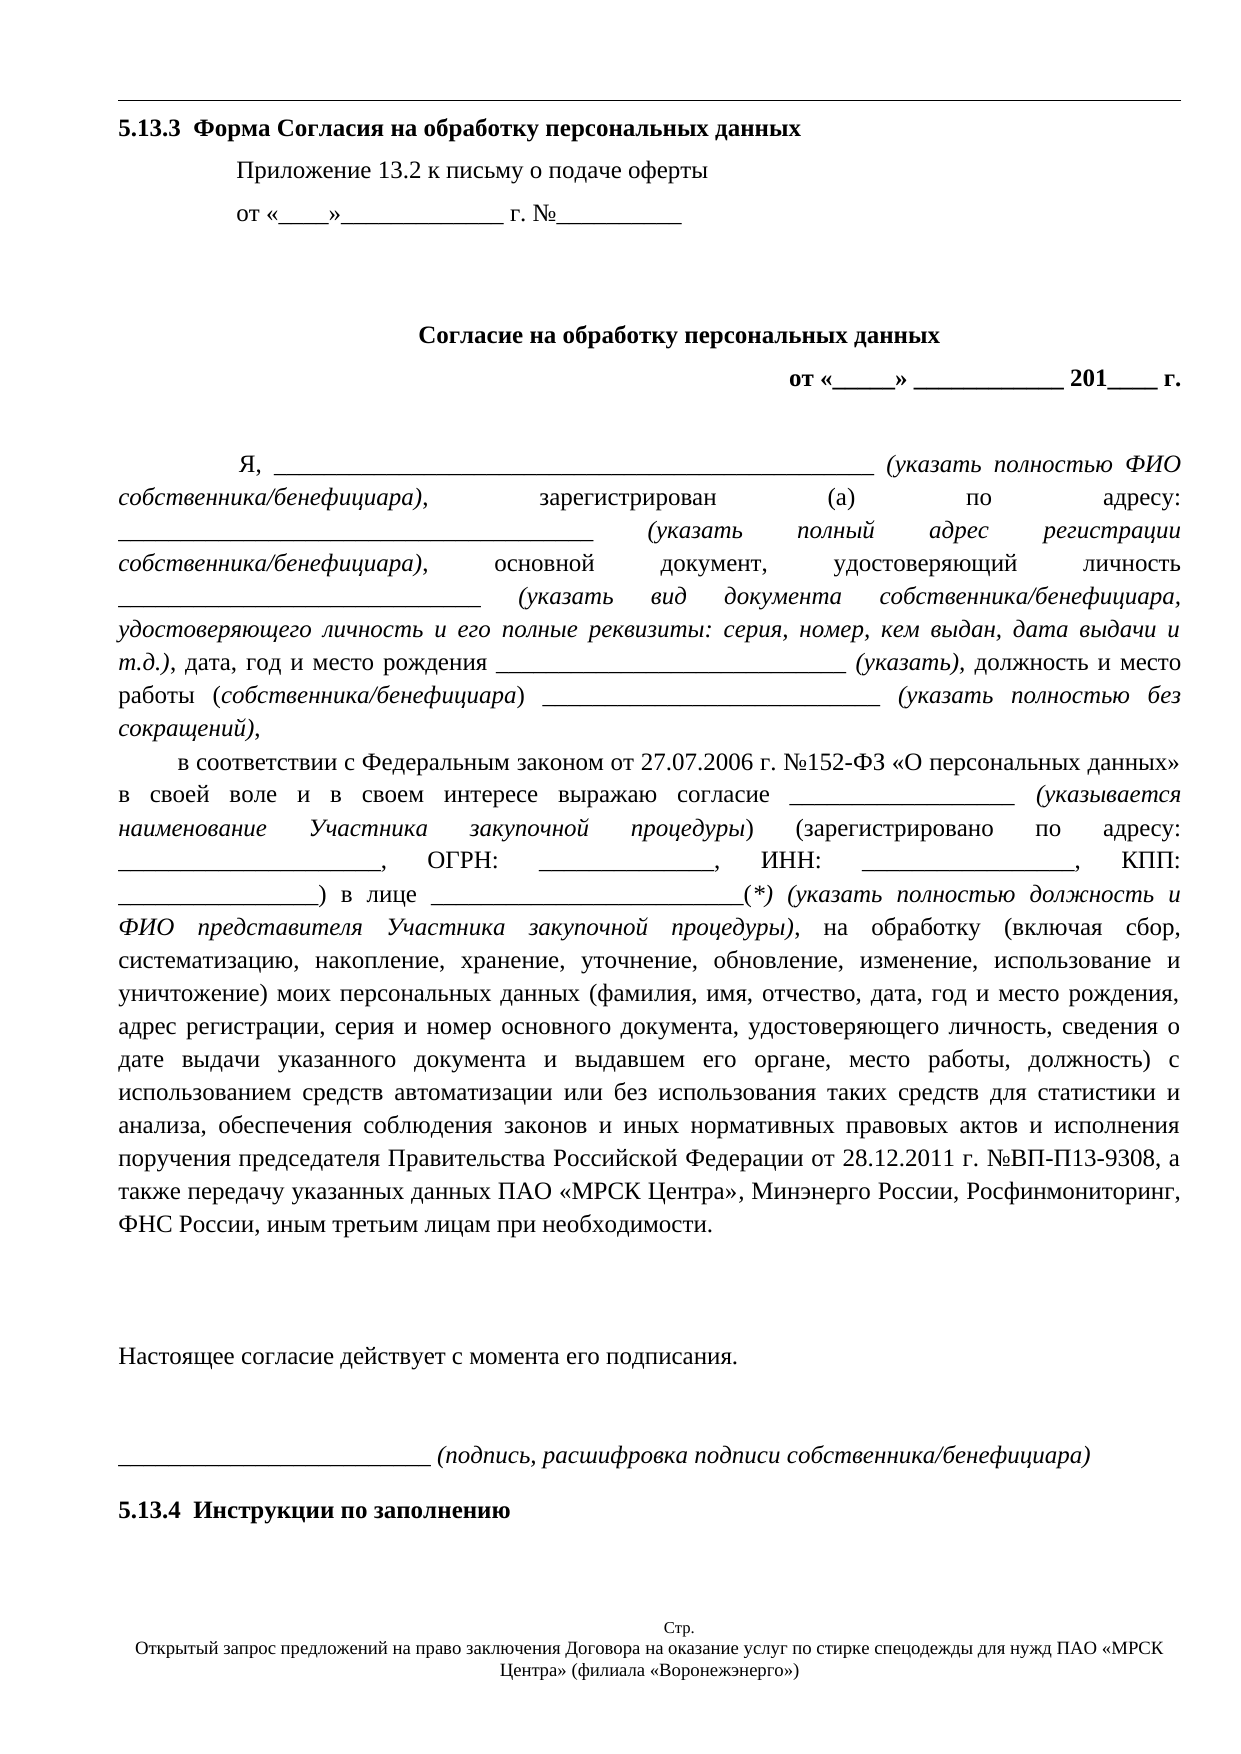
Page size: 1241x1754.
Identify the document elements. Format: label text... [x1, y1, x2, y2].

text в соответствии с Федеральным законом от 27.07.2006 г. №152-ФЗ «О персональных данных» в своей воле и в своем интересе выражаю согласие __________________ (указывается наименование Участника закупочной процедуры) (зарегистрировано по адресу: _____________________, ОГРН: ______________, ИНН: _________________, КПП: ________________) в лице _________________________(*) (указать полностью должность и ФИО представителя Участника закупочной процедуры), на обработку (включая сбор, систематизацию, накопление, хранение, уточнение, обновление, изменение, использование и уничтожение) моих персональных данных (фамилия, имя, отчество, дата, год и место рождения, адрес регистрации, серия и номер основного документа, удостоверяющего личность, сведения о дате выдачи указанного документа и выдавшем его органе, место работы, должность) с использованием средств автоматизации или без использования таких средств для статистики и анализа, обеспечения соблюдения законов и иных нормативных правовых актов и исполнения поручения председателя Правительства Российской Федерации от 28.12.2011 г. №ВП-П13-9308, а также передачу указанных данных ПАО «МРСК Центра», Минэнерго России, Росфинмониторинг, ФНС России, иным третьим лицам при необходимости. [118, 747, 1181, 1238]
text Я, ________________________________________________ (указать полностью ФИО собственника/бенефициара), зарегистрирован (а) по адресу: ______________________________________ (указать полный адрес регистрации собственника/бенефициара), основной документ, удостоверяющий личность _____________________________ (указать вид документа собственника/бенефициара, удостоверяющего личность и его полные реквизиты: серия, номер, кем выдан, дата выдачи и т.д.), дата, год и место рождения ____________________________ (указать), должность и место работы (собственника/бенефициара) ___________________________ (указать полностью без сокращений), [118, 449, 1181, 742]
text Согласие на обработку персональных данных [118, 320, 1181, 349]
text Приложение 13.2 к письму о подаче оферты от «____»_____________ г. №__________ [236, 155, 1181, 227]
text _________________________ (подпись, расшифровка подписи собственника/бенефициара) [118, 1440, 1181, 1469]
subtitle Инструкции по заполнению [118, 1496, 1181, 1524]
text от «_____» ____________ 201____ г. [118, 363, 1181, 392]
text Настоящее согласие действует с момента его подписания. [118, 1341, 1181, 1370]
subtitle Форма Согласия на обработку персональных данных [118, 113, 1181, 142]
